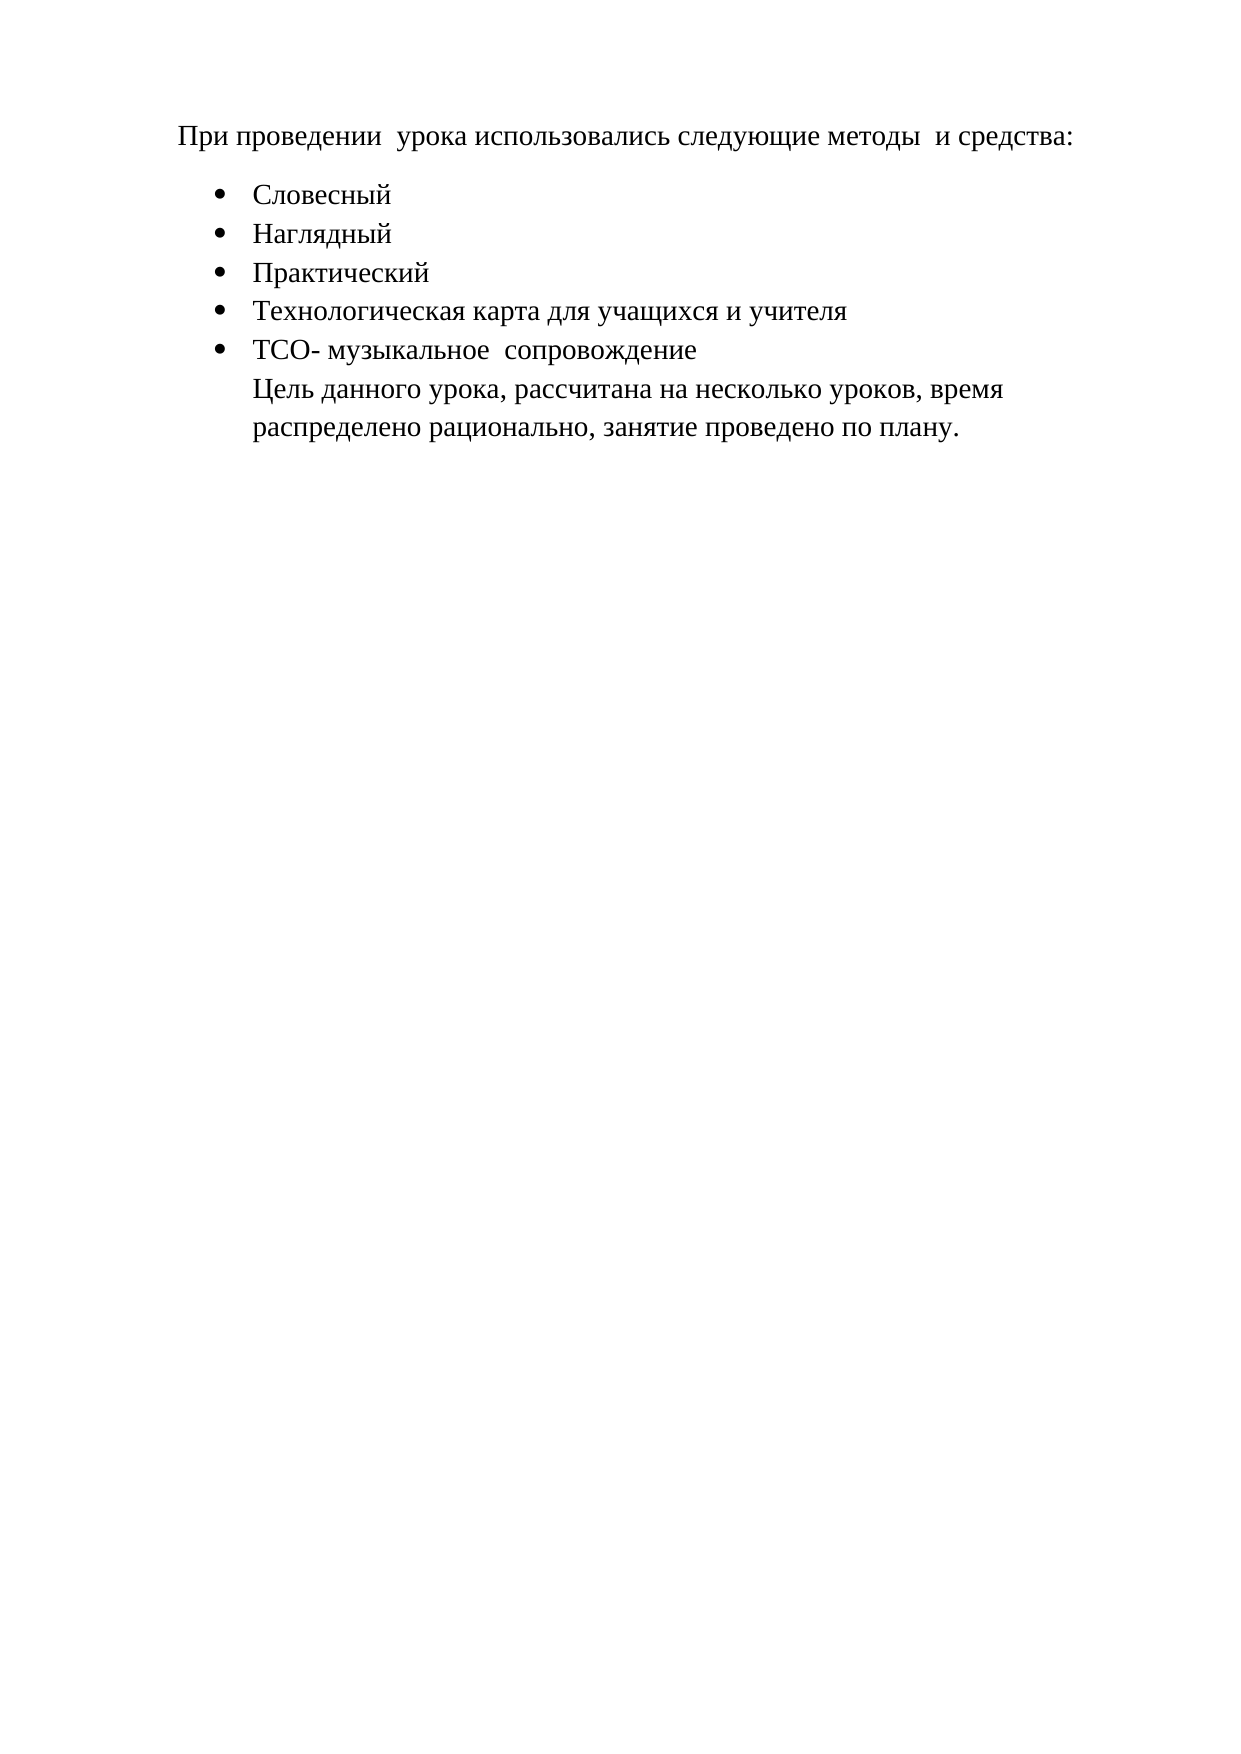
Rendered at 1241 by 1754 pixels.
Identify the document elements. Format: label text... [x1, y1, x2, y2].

text При проведении урока использовались следующие методы и средства: [177, 118, 1152, 152]
list Технологическая карта для учащихся и учителя [215, 293, 1152, 327]
list Цель данного урока, рассчитана на несколько уроков, время распределено рационально, занятие проведено по плану. [252, 371, 1152, 443]
list Наглядный [215, 216, 1152, 250]
list ТСО- музыкальное сопровождение [215, 332, 1152, 366]
list Практический [215, 255, 1152, 288]
list Словесный [215, 177, 1152, 211]
